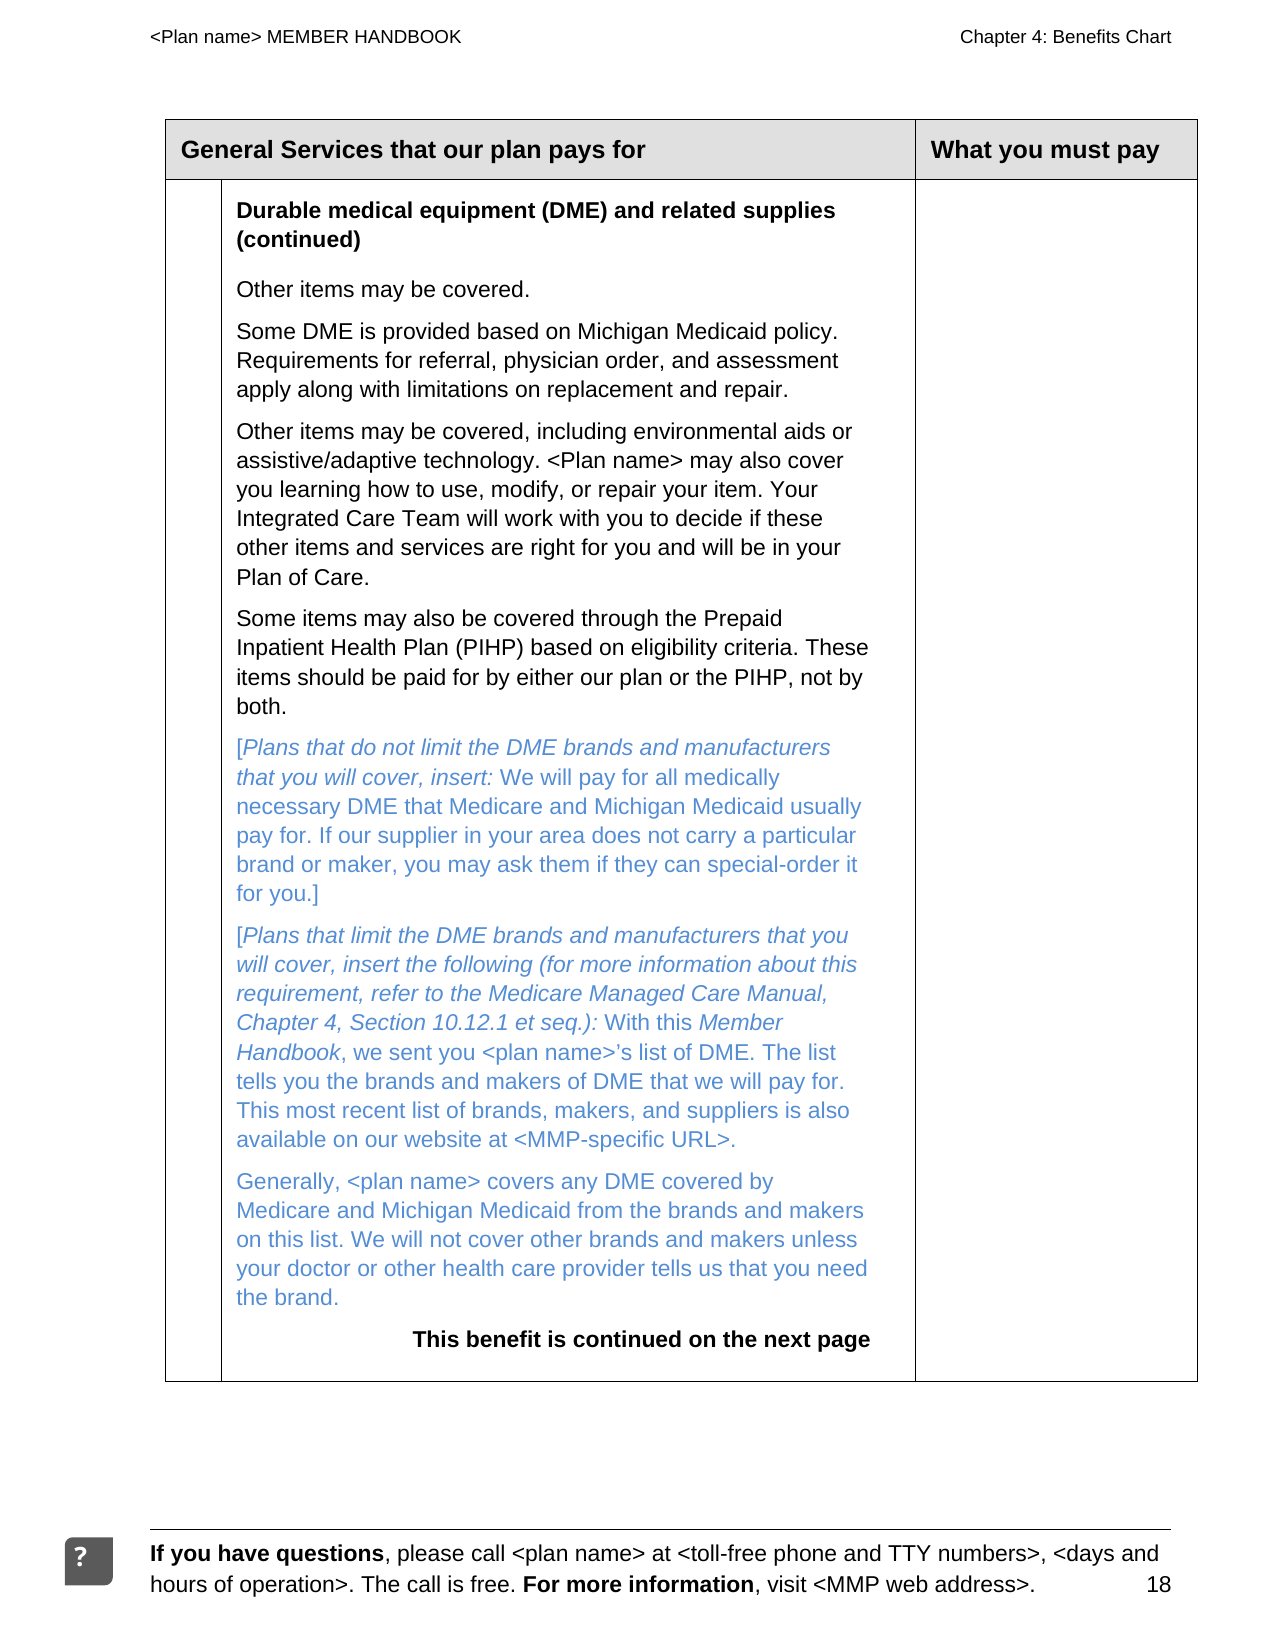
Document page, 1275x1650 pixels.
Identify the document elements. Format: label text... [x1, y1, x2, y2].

table_cell [166, 180, 221, 1381]
table_header General Services that our plan pays for [166, 120, 915, 179]
table_cell Durable medical equipment (DME) and related supplies (continued) Other items may be covered. Some DME is provided based on Michigan Medicaid policy. Requirements for referral, physician order, and assessment apply along with limitations on replacement and repair. Other items may be covered, including environmental aids or assistive/adaptive technology. <Plan name> may also cover you learning how to use, modify, or repair your item. Your Integrated Care Team will work with you to decide if these other items and services are right for you and will be in your Plan of Care. Some items may also be covered through the Prepaid Inpatient Health Plan (PIHP) based on eligibility criteria. These items should be paid for by either our plan or the PIHP, not by both. [Plans that do not limit the DME brands and manufacturers that you will cover, insert: We will pay for all medically necessary DME that Medicare and Michigan Medicaid usually pay for. If our supplier in your area does not carry a particular brand or maker, you may ask them if they can special-order it for you.] [Plans that limit the DME brands and manufacturers that you will cover, insert the following (for more information about this requirement, refer to the Medicare Managed Care Manual, Chapter 4, Section 10.12.1 et seq.): With this Member Handbook, we sent you <plan name>’s list of DME. The list tells you the brands and makers of DME that we will pay for. This most recent list of brands, makers, and suppliers is also available on our website at <MMP-specific URL>. Generally, <plan name> covers any DME covered by Medicare and Michigan Medicaid from the brands and makers on this list. We will not cover other brands and makers unless your doctor or other health care provider tells us that you need the brand. This benefit is continued on the next page [222, 180, 915, 1381]
table_header What you must pay [916, 120, 1197, 179]
table_cell [916, 180, 1197, 1381]
